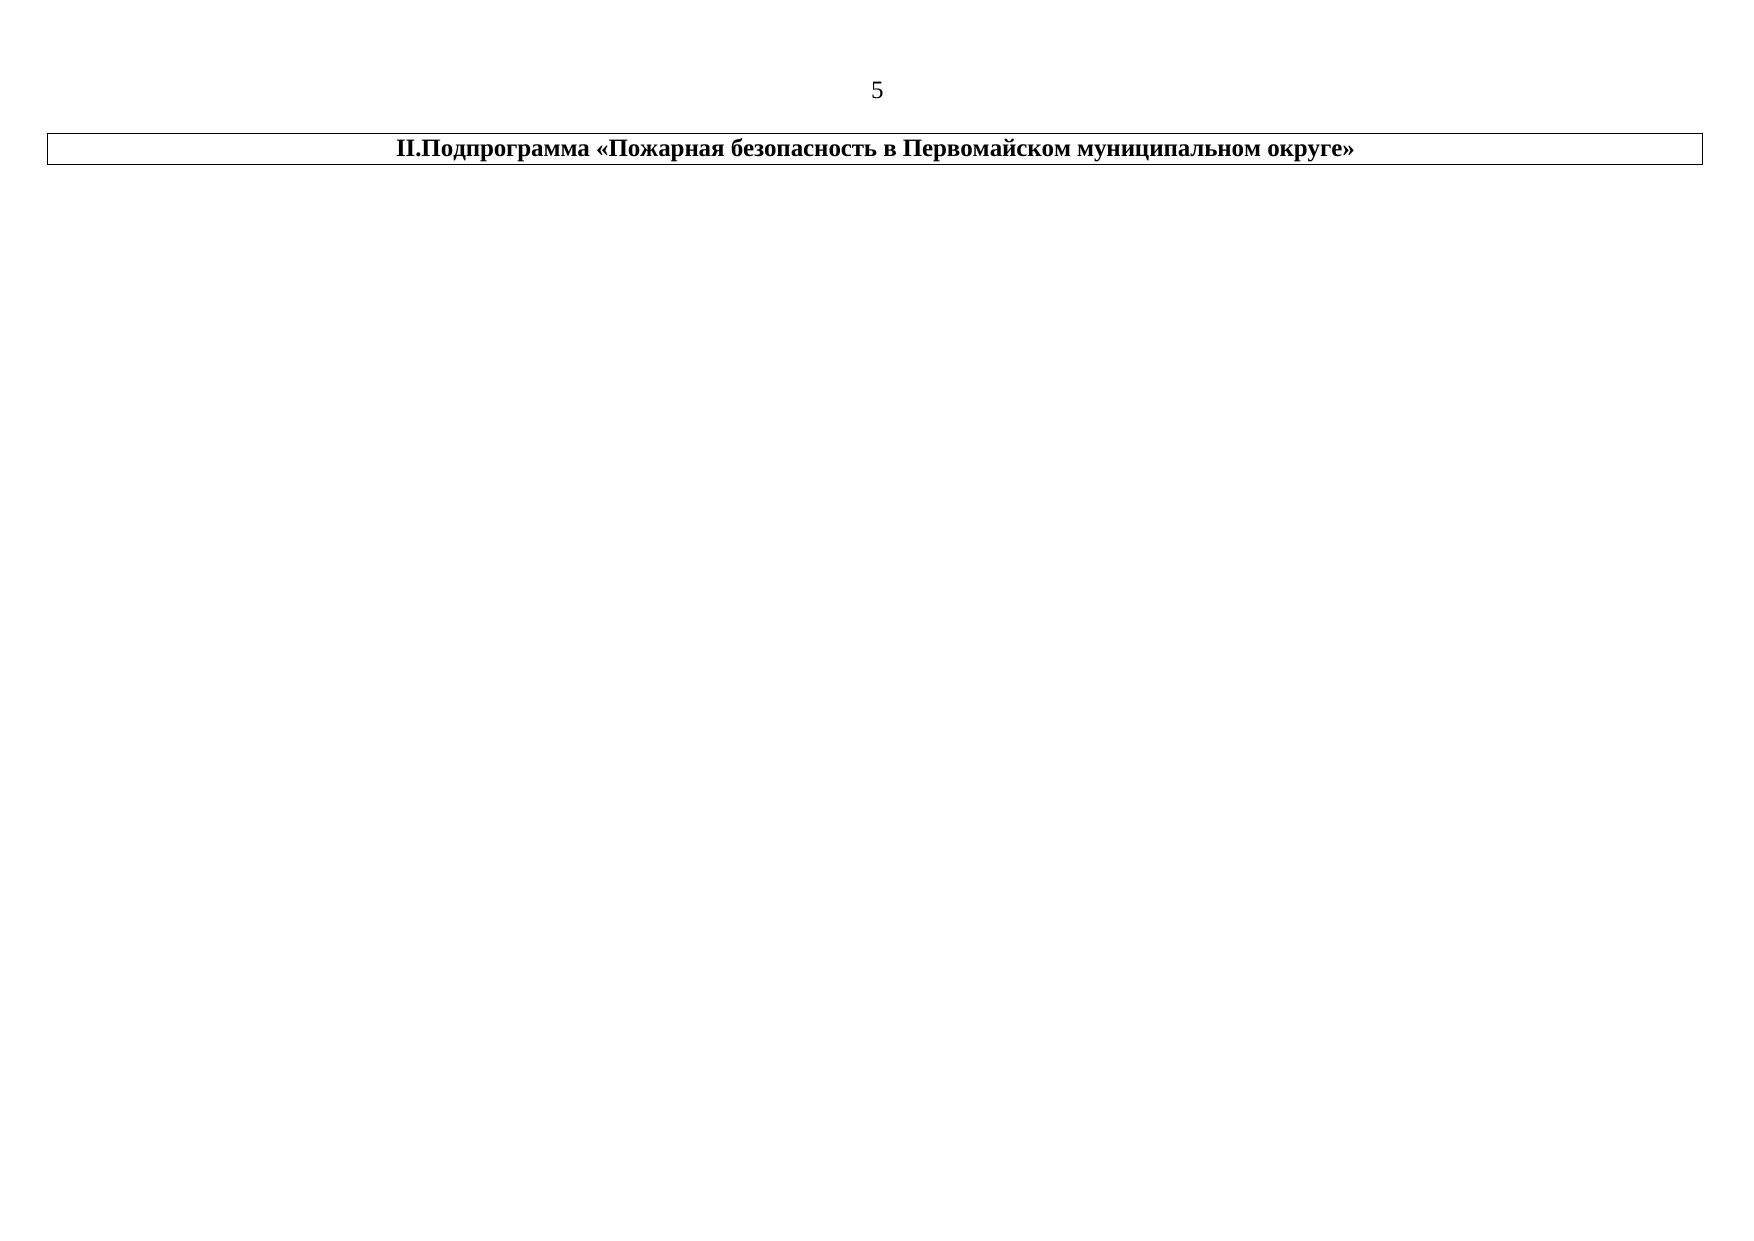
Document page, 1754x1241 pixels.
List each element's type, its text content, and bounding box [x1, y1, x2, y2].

table_header II.Подпрограмма «Пожарная безопасность в Первомайском муниципальном округе» [48, 134, 1702, 164]
